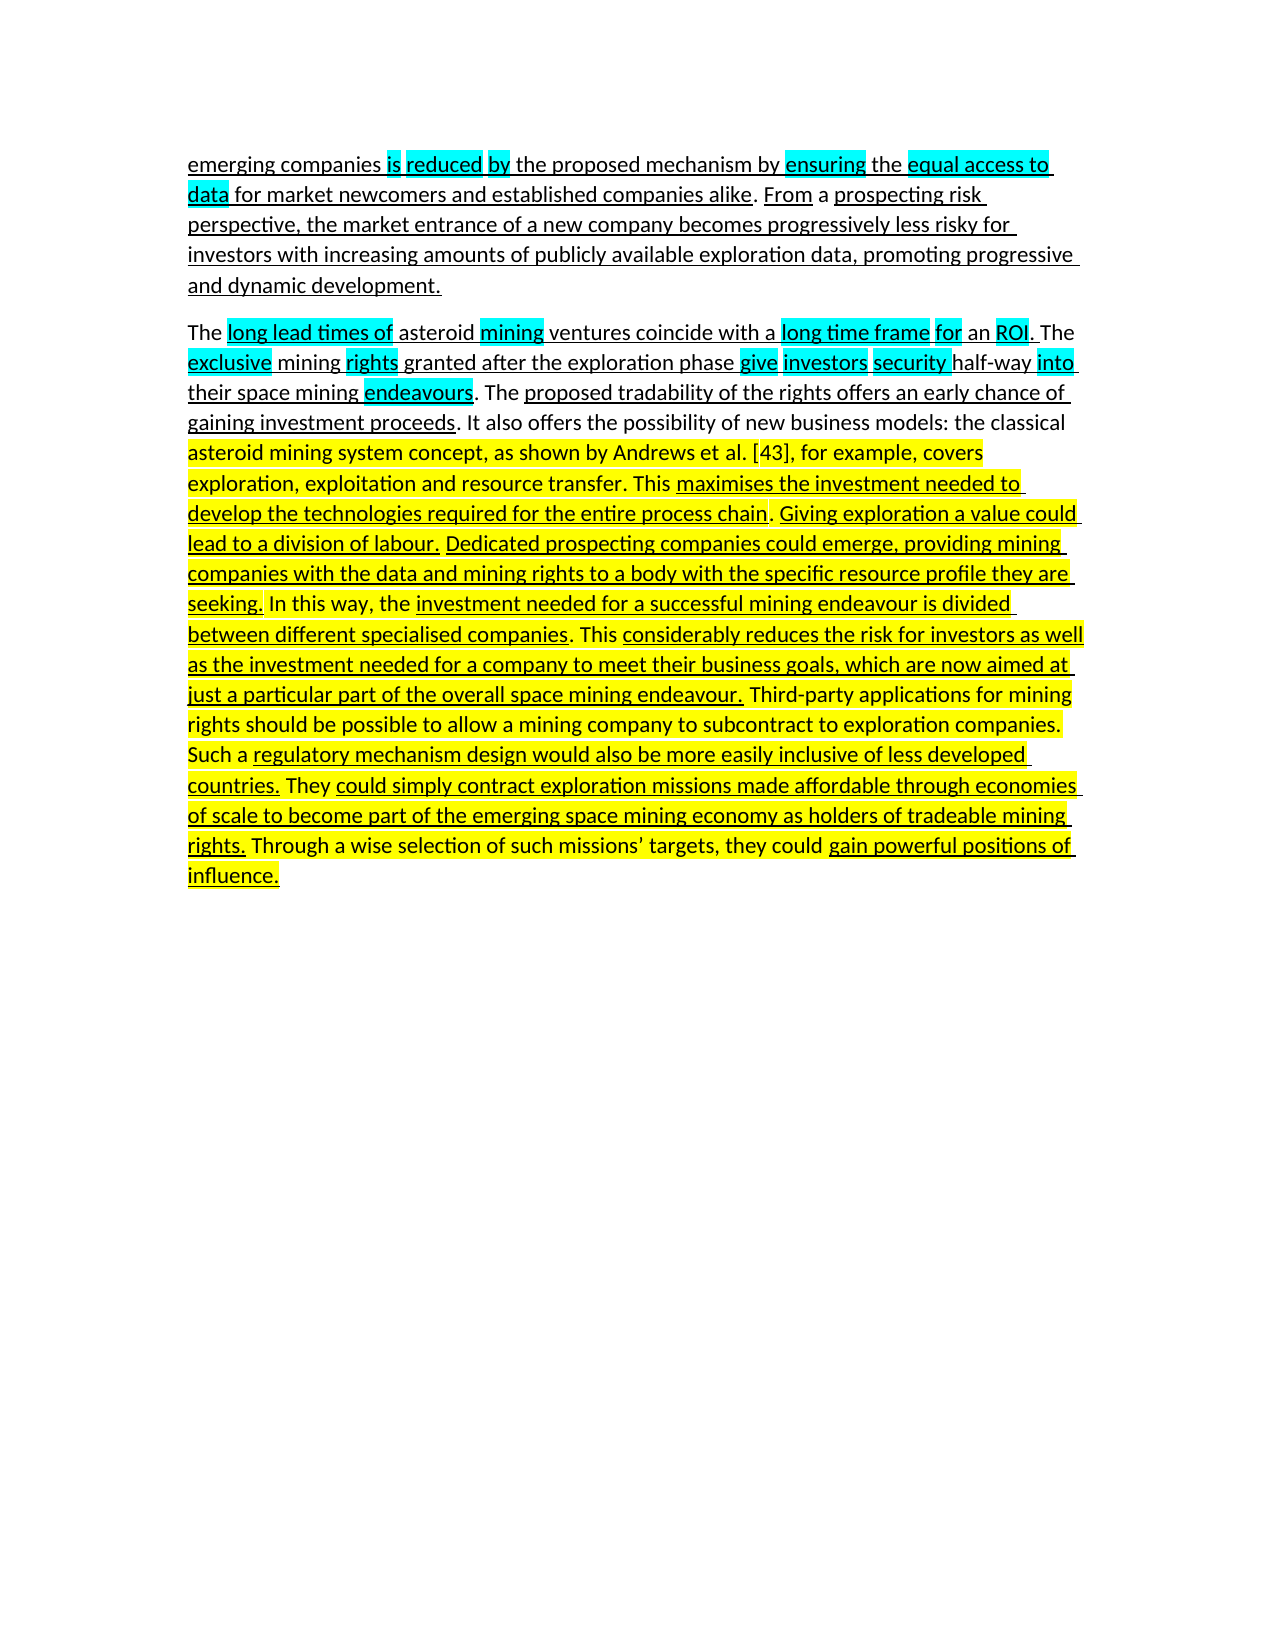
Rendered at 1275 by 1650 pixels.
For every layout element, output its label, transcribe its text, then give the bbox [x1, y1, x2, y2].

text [187, 150, 1087, 299]
text The long lead times of asteroid mining ventures coincide with a long time frame for an ROI. The exclusive mining rights granted after the exploration phase give investors security half-way into their space mining endeavours. The proposed tradability of the rights offers an early chance of gaining investment proceeds. It also offers the possibility of new business models: the classical asteroid mining system concept, as shown by Andrews et al. [43], for example, covers exploration, exploitation and resource transfer. This maximises the investment needed to develop the technologies required for the entire process chain. Giving exploration a value could lead to a division of labour. Dedicated prospecting companies could emerge, providing mining companies with the data and mining rights to a body with the specific resource profile they are seeking. In this way, the investment needed for a successful mining endeavour is divided between different specialised companies. This considerably reduces the risk for investors as well as the investment needed for a company to meet their business goals, which are now aimed at just a particular part of the overall space mining endeavour. Third-party applications for mining rights should be possible to allow a mining company to subcontract to exploration companies. Such a regulatory mechanism design would also be more easily inclusive of less developed countries. They could simply contract exploration missions made affordable through economies of scale to become part of the emerging space mining economy as holders of tradeable mining rights. Through a wise selection of such missions’ targets, they could gain powerful positions of influence. [187, 318, 1087, 889]
